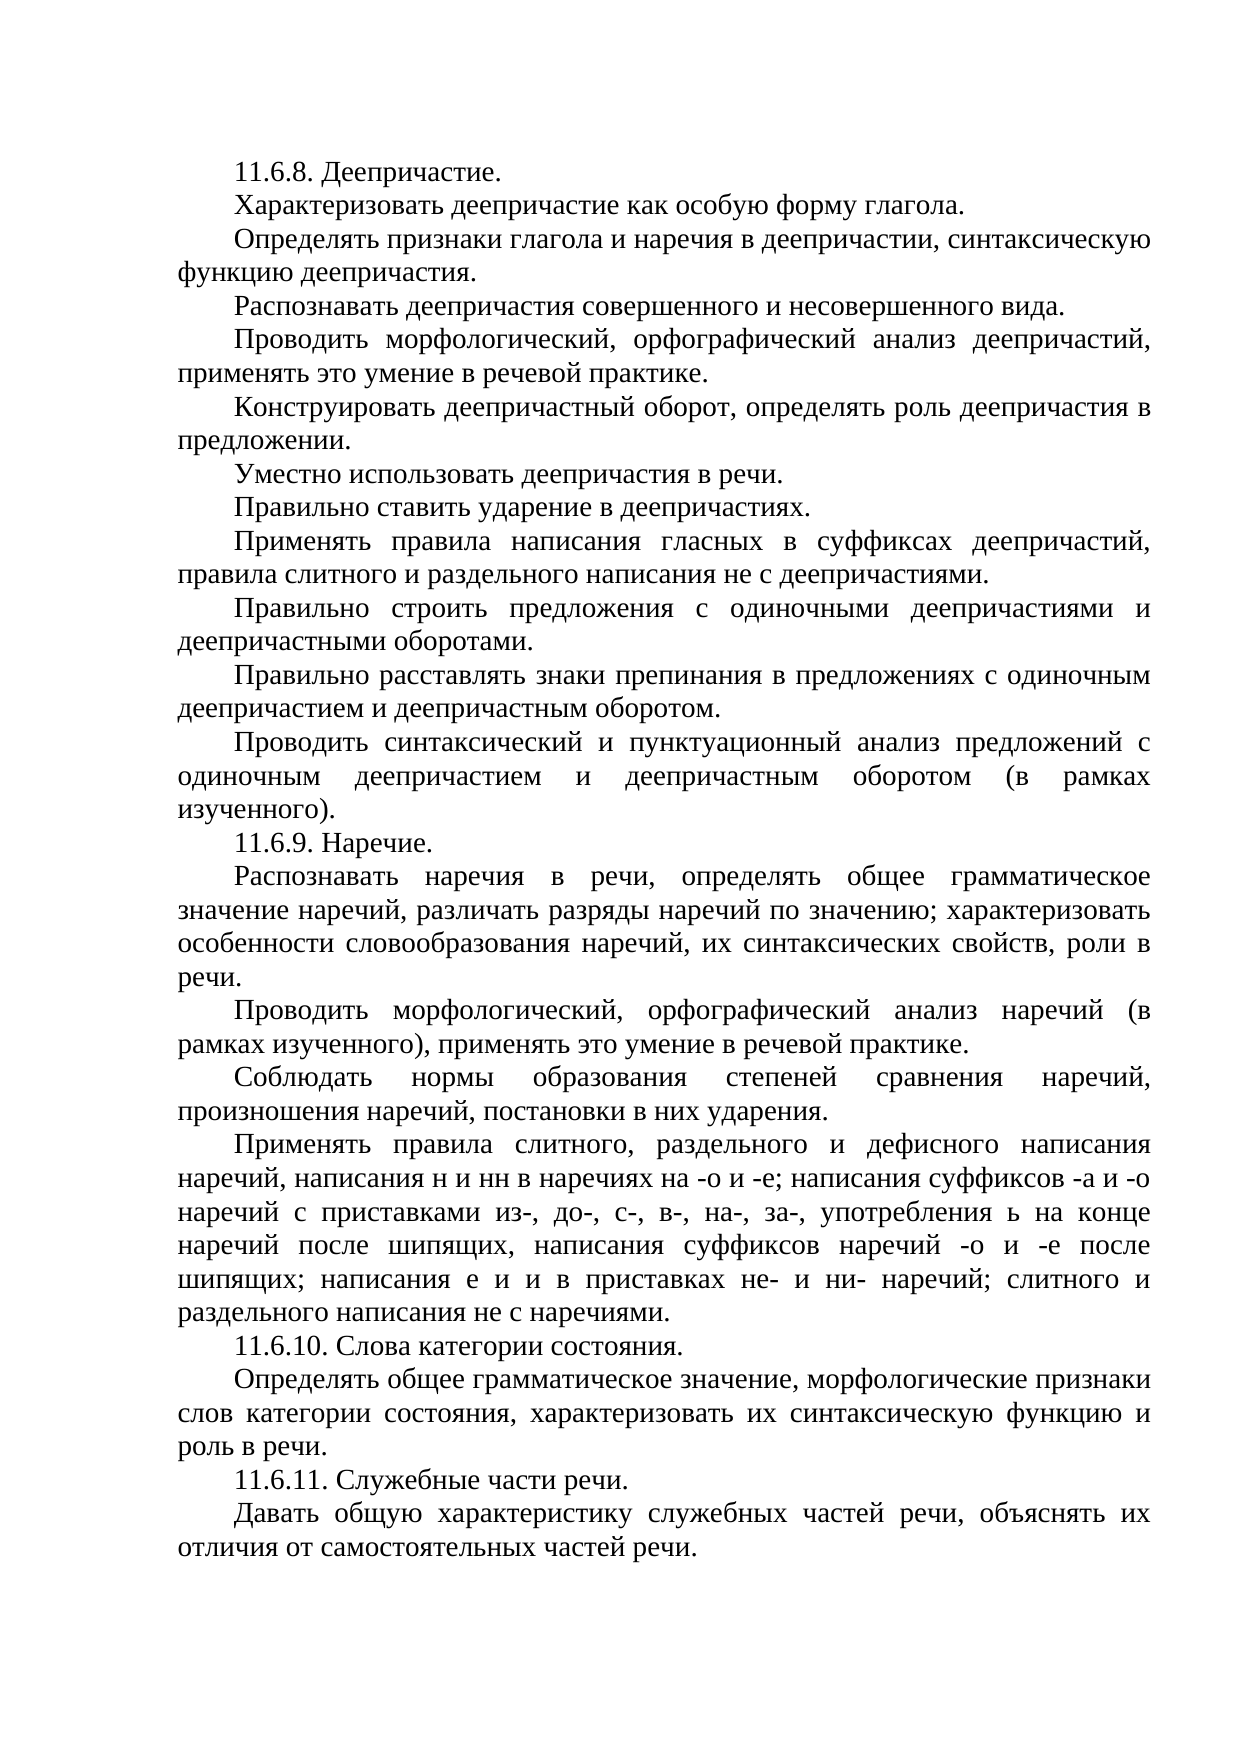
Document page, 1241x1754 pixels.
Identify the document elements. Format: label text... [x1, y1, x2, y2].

text Проводить синтаксический и пунктуационный анализ предложений с одиночным деепричастием и деепричастным оборотом (в рамках изученного). [177, 724, 1152, 825]
text 11.6.11. Служебные части речи. [177, 1462, 1152, 1496]
text Давать общую характеристику служебных частей речи, объяснять их отличия от самостоятельных частей речи. [177, 1496, 1152, 1563]
text Распознавать наречия в речи, определять общее грамматическое значение наречий, различать разряды наречий по значению; характеризовать особенности словообразования наречий, их синтаксических свойств, роли в речи. [177, 858, 1152, 992]
text Проводить морфологический, орфографический анализ наречий (в рамках изученного), применять это умение в речевой практике. [177, 992, 1152, 1059]
text Правильно ставить ударение в деепричастиях. [177, 489, 1152, 523]
text 11.6.8. Деепричастие. [177, 154, 1152, 187]
text Конструировать деепричастный оборот, определять роль деепричастия в предложении. [177, 389, 1152, 456]
text Соблюдать нормы образования степеней сравнения наречий, произношения наречий, постановки в них ударения. [177, 1059, 1152, 1127]
text Правильно расставлять знаки препинания в предложениях с одиночным деепричастием и деепричастным оборотом. [177, 657, 1152, 724]
text 11.6.9. Наречие. [177, 825, 1152, 858]
text Уместно использовать деепричастия в речи. [177, 456, 1152, 489]
text Определять признаки глагола и наречия в деепричастии, синтаксическую функцию деепричастия. [177, 221, 1152, 288]
text Правильно строить предложения с одиночными деепричастиями и деепричастными оборотами. [177, 590, 1152, 657]
text Проводить морфологический, орфографический анализ деепричастий, применять это умение в речевой практике. [177, 322, 1152, 389]
text 11.6.10. Слова категории состояния. [177, 1328, 1152, 1361]
text Распознавать деепричастия совершенного и несовершенного вида. [177, 288, 1152, 322]
text Применять правила слитного, раздельного и дефисного написания наречий, написания н и нн в наречиях на -о и -е; написания суффиксов -а и -о наречий с приставками из-, до-, с-, в-, на-, за-, употребления ь на конце наречий после шипящих, написания суффиксов наречий -о и -е после шипящих; написания е и и в приставках не- и ни- наречий; слитного и раздельного написания не с наречиями. [177, 1127, 1152, 1328]
text Определять общее грамматическое значение, морфологические признаки слов категории состояния, характеризовать их синтаксическую функцию и роль в речи. [177, 1361, 1152, 1462]
text Применять правила написания гласных в суффиксах деепричастий, правила слитного и раздельного написания не с деепричастиями. [177, 523, 1152, 590]
text Характеризовать деепричастие как особую форму глагола. [177, 187, 1152, 221]
